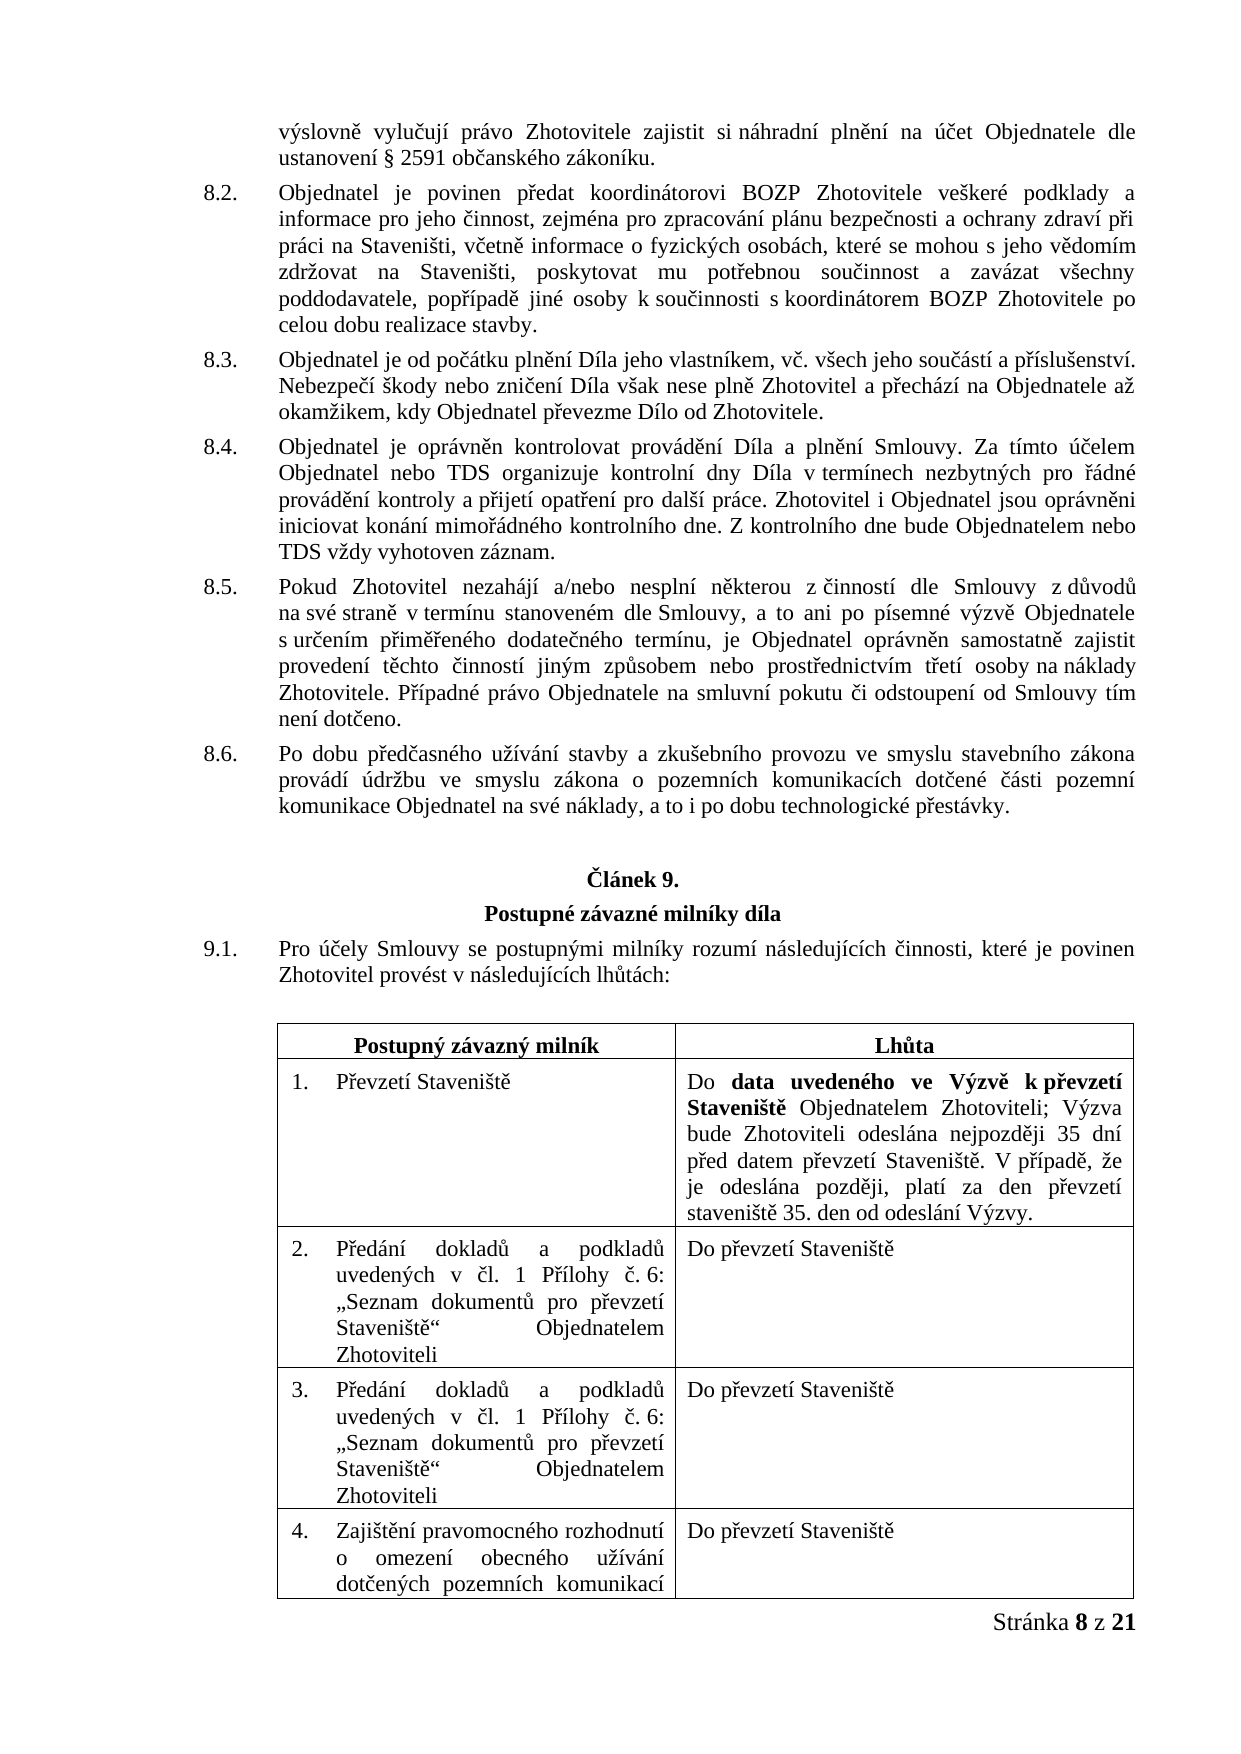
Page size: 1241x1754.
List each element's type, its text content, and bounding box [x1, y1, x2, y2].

subtitle Objednatel je oprávněn kontrolovat provádění Díla a plnění Smlouvy. Za tímto účelem Objednatel nebo TDS organizuje kontrolní dny Díla v termínech nezbytných pro řádné provádění kontroly a přijetí opatření pro další práce. Zhotovitel i Objednatel jsou oprávněni iniciovat konání mimořádného kontrolního dne. Z kontrolního dne bude Objednatelem nebo TDS vždy vyhotoven záznam. [203, 433, 1136, 565]
table_cell Do převzetí Staveniště [676, 1368, 1133, 1508]
table_header Lhůta [676, 1024, 1133, 1058]
table_cell Převzetí Staveniště [278, 1059, 675, 1226]
table_cell Do převzetí Staveniště [676, 1227, 1133, 1367]
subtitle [203, 118, 1136, 171]
table_cell Do data uvedeného ve Výzvě k převzetí Staveniště Objednatelem Zhotoviteli; Výzva bude Zhotoviteli odeslána nejpozději 35 dní před datem převzetí Staveniště. V případě, že je odeslána později, platí za den převzetí staveniště 35. den od odeslání Výzvy. [676, 1059, 1133, 1226]
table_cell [676, 1509, 1133, 1598]
subtitle Pro účely Smlouvy se postupnými milníky rozumí následujících činnosti, které je povinen Zhotovitel provést v následujících lhůtách: [203, 935, 1136, 988]
subtitle Pokud Zhotovitel nezahájí a/nebo nesplní některou z činností dle Smlouvy z důvodů na své straně v termínu stanoveném dle Smlouvy, a to ani po písemné výzvě Objednatele s určením přiměřeného dodatečného termínu, je Objednatel oprávněn samostatně zajistit provedení těchto činností jiným způsobem nebo prostřednictvím třetí osoby na náklady Zhotovitele. Případné právo Objednatele na smluvní pokutu či odstoupení od Smlouvy tím není dotčeno. [203, 573, 1136, 731]
table_cell Předání dokladů a podkladů uvedených v čl. 1 Přílohy č. 6: „Seznam dokumentů pro převzetí Staveniště“ Objednatelem Zhotoviteli [278, 1227, 675, 1367]
subtitle Objednatel je od počátku plnění Díla jeho vlastníkem, vč. všech jeho součástí a příslušenství. Nebezpečí škody nebo zničení Díla však nese plně Zhotovitel a přechází na Objednatele až okamžikem, kdy Objednatel převezme Dílo od Zhotovitele. [203, 346, 1136, 425]
text Postupné závazné milníky díla [129, 901, 1136, 927]
text Po dobu předčasného užívání stavby a zkušebního provozu ve smyslu stavebního zákona provádí údržbu ve smyslu zákona o pozemních komunikacích dotčené části pozemní komunikace Objednatel na své náklady, a to i po dobu technologické přestávky. [203, 739, 1136, 819]
subtitle Objednatel je povinen předat koordinátorovi BOZP Zhotovitele veškeré podklady a informace pro jeho činnost, zejména pro zpracování plánu bezpečnosti a ochrany zdraví při práci na Staveništi, včetně informace o fyzických osobách, které se mohou s jeho vědomím zdržovat na Staveništi, poskytovat mu potřebnou součinnost a zavázat všechny poddodavatele, popřípadě jiné osoby k součinnosti s koordinátorem BOZP Zhotovitele po celou dobu realizace stavby. [203, 179, 1136, 337]
table_header Postupný závazný milník [278, 1024, 675, 1058]
table_cell Předání dokladů a podkladů uvedených v čl. 1 Přílohy č. 6: „Seznam dokumentů pro převzetí Staveniště“ Objednatelem Zhotoviteli [278, 1368, 675, 1508]
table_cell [278, 1509, 675, 1598]
